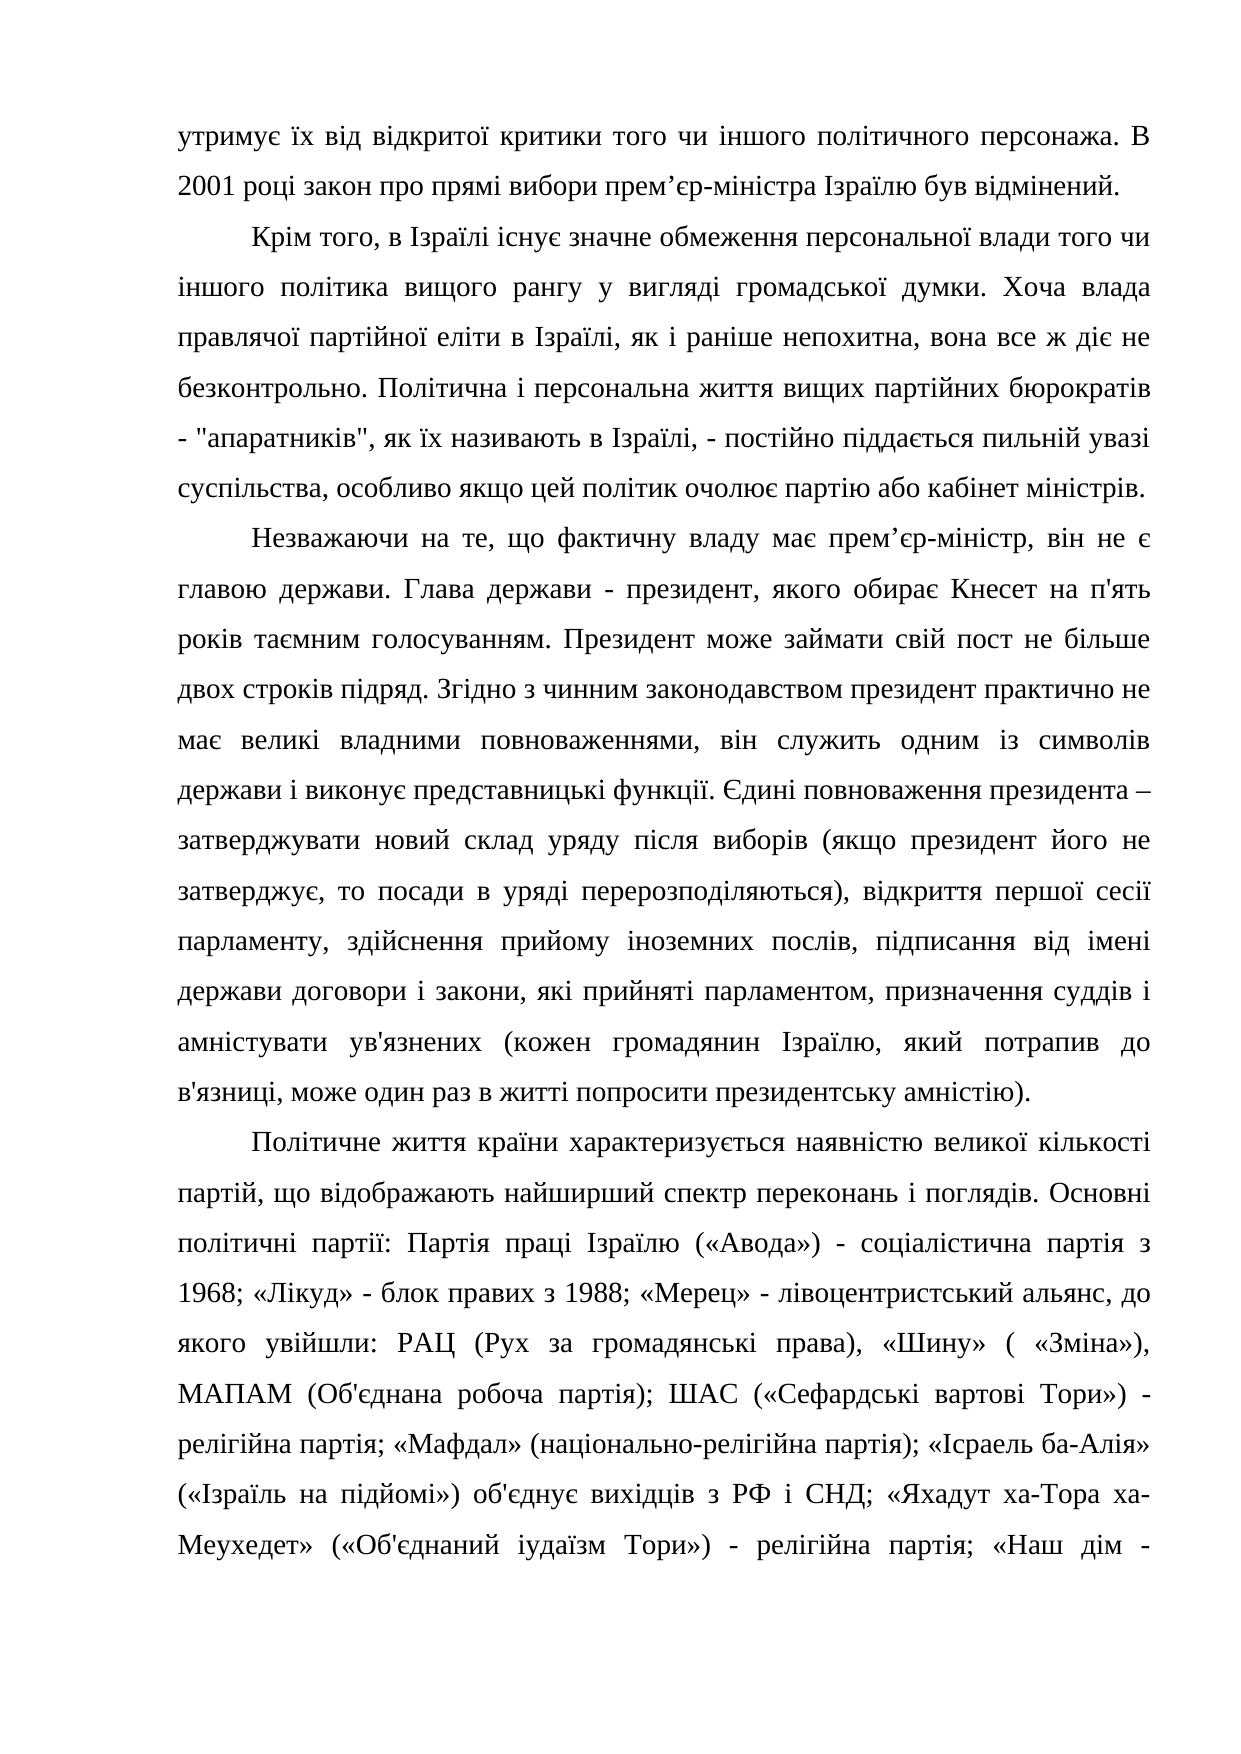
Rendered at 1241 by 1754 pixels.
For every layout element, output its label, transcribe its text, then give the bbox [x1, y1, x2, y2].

text Незважаючи на те, що фактичну владу має прем’єр-міністр, він не є главою держави. Глава держави - президент, якого обирає Кнесет на п'ять років таємним голосуванням. Президент може займати свій пост не більше двох строків підряд. Згідно з чинним законодавством президент практично не має великі владними повноваженнями, він служить одним із символів держави і виконує представницькі функції. Єдині повноваження президента – затверджувати новий склад уряду після виборів (якщо президент його не затверджує, то посади в уряді перерозподіляються), відкриття першої сесії парламенту, здійснення прийому іноземних послів, підписання від імені держави договори і закони, які прийняті парламентом, призначення суддів і амністувати ув'язнених (кожен громадянин Ізраїлю, який потрапив до в'язниці, може один раз в житті попросити президентську амністію). [177, 521, 1152, 1108]
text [177, 118, 1152, 202]
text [177, 1124, 1152, 1560]
text Крім того, в Ізраїлі існує значне обмеження персональної влади того чи іншого політика вищого рангу у вигляді громадської думки. Хоча влада правлячої партійної еліти в Ізраїлі, як і раніше непохитна, вона все ж діє не безконтрольно. Політична і персональна життя вищих партійних бюрократів - "апаратників", як їх називають в Ізраїлі, - постійно піддається пильній увазі суспільства, особливо якщо цей політик очолює партію або кабінет міністрів. [177, 219, 1152, 504]
